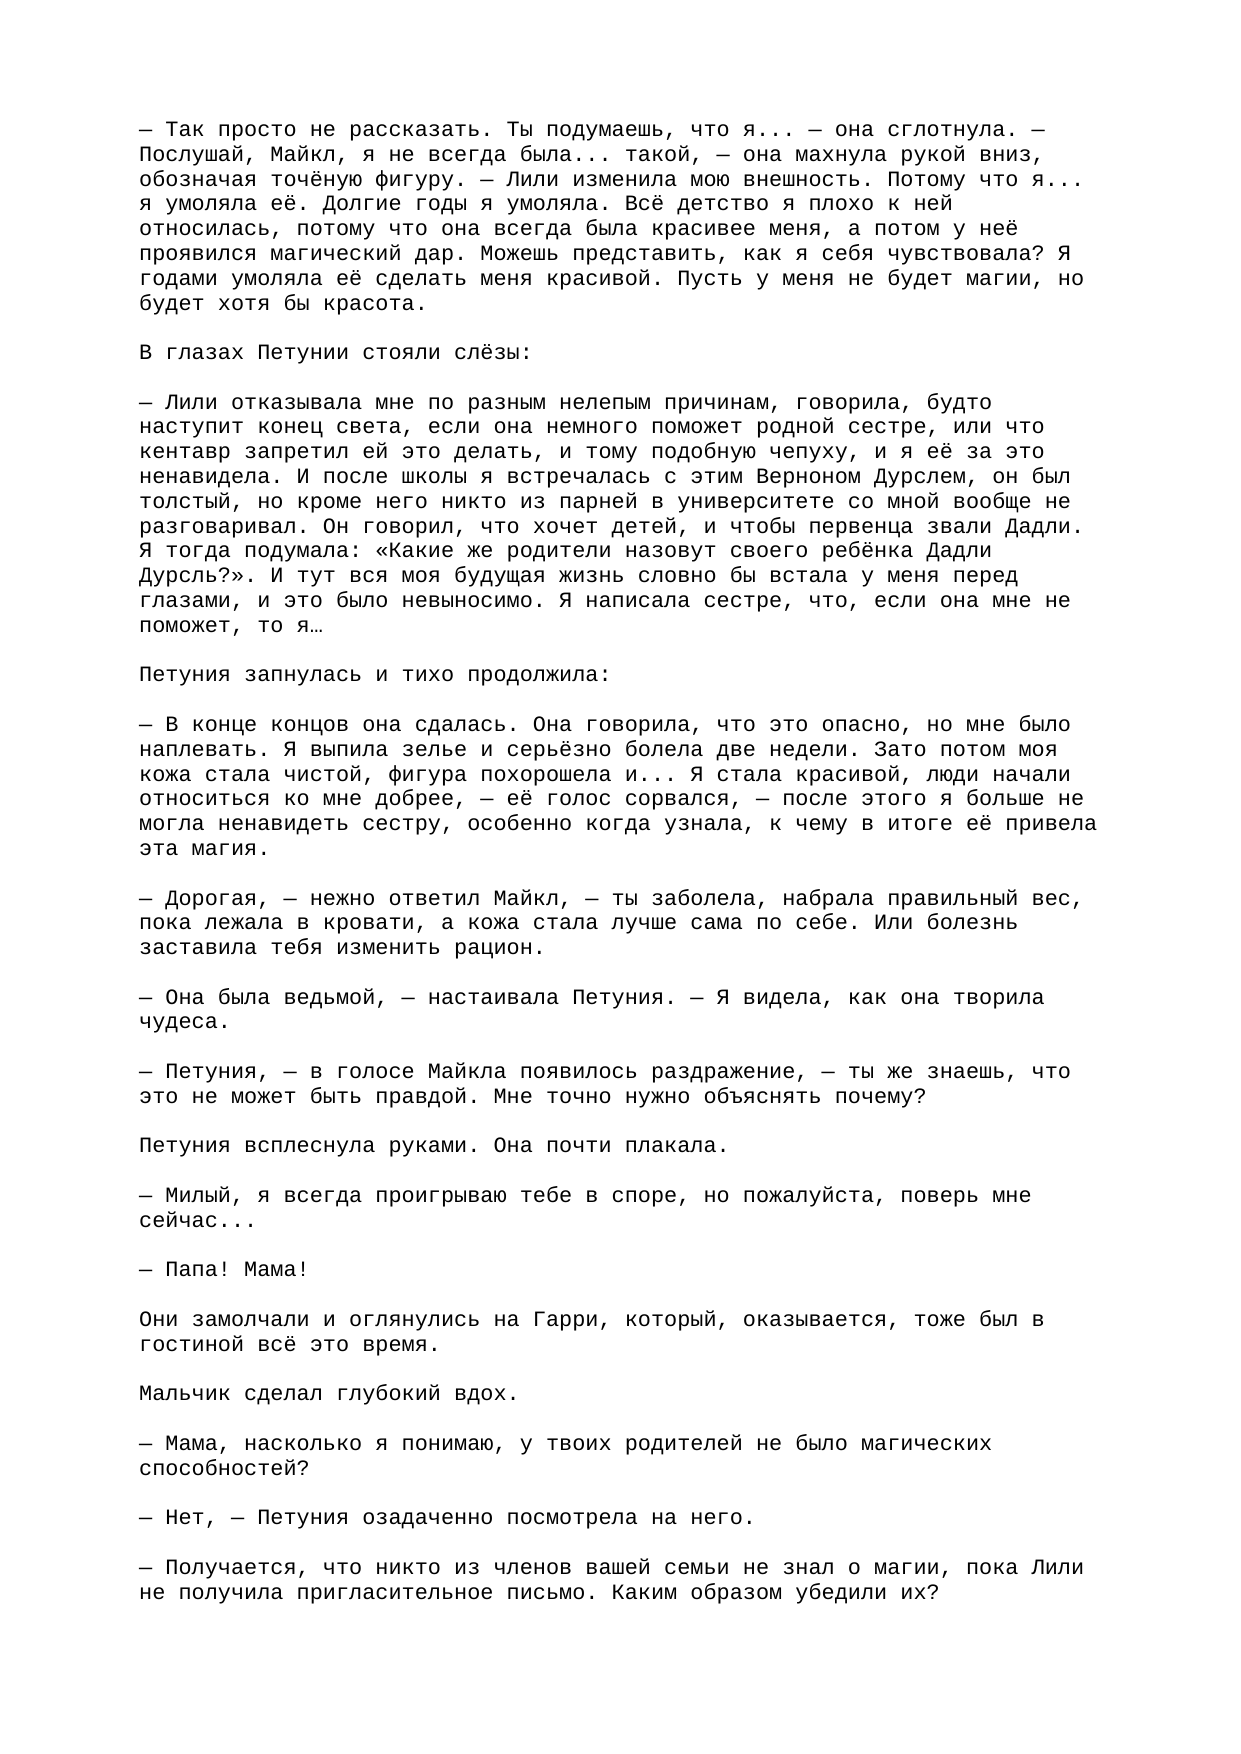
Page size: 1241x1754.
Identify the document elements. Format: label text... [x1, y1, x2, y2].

text — Папа! Мама! [139, 1258, 1101, 1283]
text В глазах Петунии стояли слёзы: [139, 341, 1101, 366]
text — Лили отказывала мне по разным нелепым причинам, говорила, будто наступит конец света, если она немного поможет родной сестре, или что кентавр запретил ей это делать, и тому подобную чепуху, и я её за это ненавидела. И после школы я встречалась с этим Верноном Дурслем, он был толстый, но кроме него никто из парней в университете со мной вообще не разговаривал. Он говорил, что хочет детей, и чтобы первенца звали Дадли. Я тогда подумала: «Какие же родители назовут своего ребёнка Дадли Дурсль?». И тут вся моя будущая жизнь словно бы встала у меня перед глазами, и это было невыносимо. Я написала сестре, что, если она мне не поможет, то я… [139, 391, 1101, 639]
text Петуния всплеснула руками. Она почти плакала. [139, 1134, 1101, 1159]
text — Она была ведьмой, — настаивала Петуния. — Я видела, как она творила чудеса. [139, 986, 1101, 1035]
text — Мама, насколько я понимаю, у твоих родителей не было магических способностей? [139, 1432, 1101, 1482]
text — Дорогая, — нежно ответил Майкл, — ты заболела, набрала правильный вес, пока лежала в кровати, а кожа стала лучше сама по себе. Или болезнь заставила тебя изменить рацион. [139, 887, 1101, 961]
text — Милый, я всегда проигрываю тебе в споре, но пожалуйста, поверь мне сейчас... [139, 1184, 1101, 1234]
text Петуния запнулась и тихо продолжила: [139, 663, 1101, 688]
text — Получается, что никто из членов вашей семьи не знал о магии, пока Лили не получила пригласительное письмо. Каким образом убедили их? [139, 1556, 1101, 1606]
text Мальчик сделал глубокий вдох. [139, 1382, 1101, 1407]
text — В конце концов она сдалась. Она говорила, что это опасно, но мне было наплевать. Я выпила зелье и серьёзно болела две недели. Зато потом моя кожа стала чистой, фигура похорошела и... Я стала красивой, люди начали относиться ко мне добрее, — её голос сорвался, — после этого я больше не могла ненавидеть сестру, особенно когда узнала, к чему в итоге её привела эта магия. [139, 713, 1101, 862]
text Они замолчали и оглянулись на Гарри, который, оказывается, тоже был в гостиной всё это время. [139, 1308, 1101, 1358]
text — Так просто не рассказать. Ты подумаешь, что я... — она сглотнула. — Послушай, Майкл, я не всегда была... такой, — она махнула рукой вниз, обозначая точёную фигуру. — Лили изменила мою внешность. Потому что я... я умоляла её. Долгие годы я умоляла. Всё детство я плохо к ней относилась, потому что она всегда была красивее меня, а потом у неё проявился магический дар. Можешь представить, как я себя чувствовала? Я годами умоляла её сделать меня красивой. Пусть у меня не будет магии, но будет хотя бы красота. [139, 118, 1101, 316]
text — Петуния, — в голосе Майкла появилось раздражение, — ты же знаешь, что это не может быть правдой. Мне точно нужно объяснять почему? [139, 1060, 1101, 1110]
text — Нет, — Петуния озадаченно посмотрела на него. [139, 1506, 1101, 1531]
